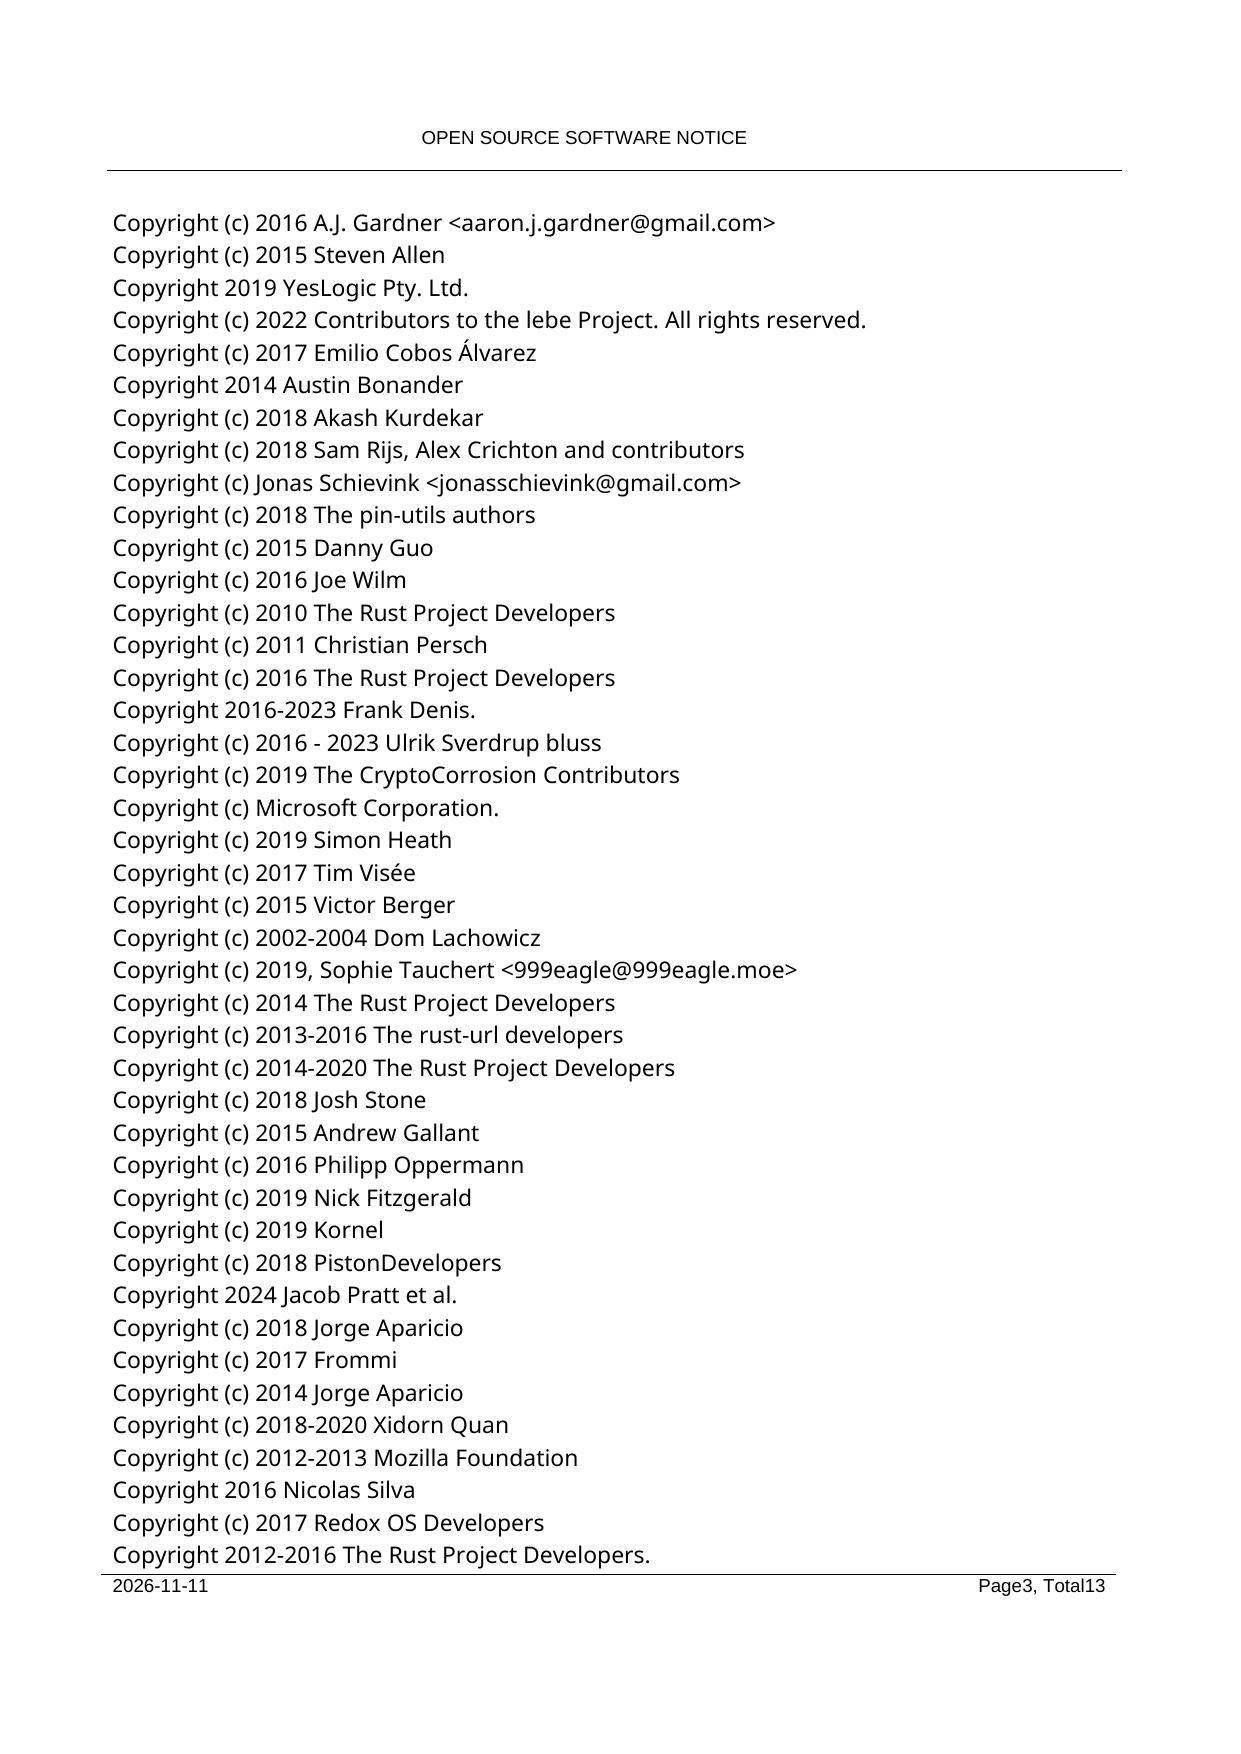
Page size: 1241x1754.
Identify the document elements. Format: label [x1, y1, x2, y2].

text [112, 206, 1128, 1571]
